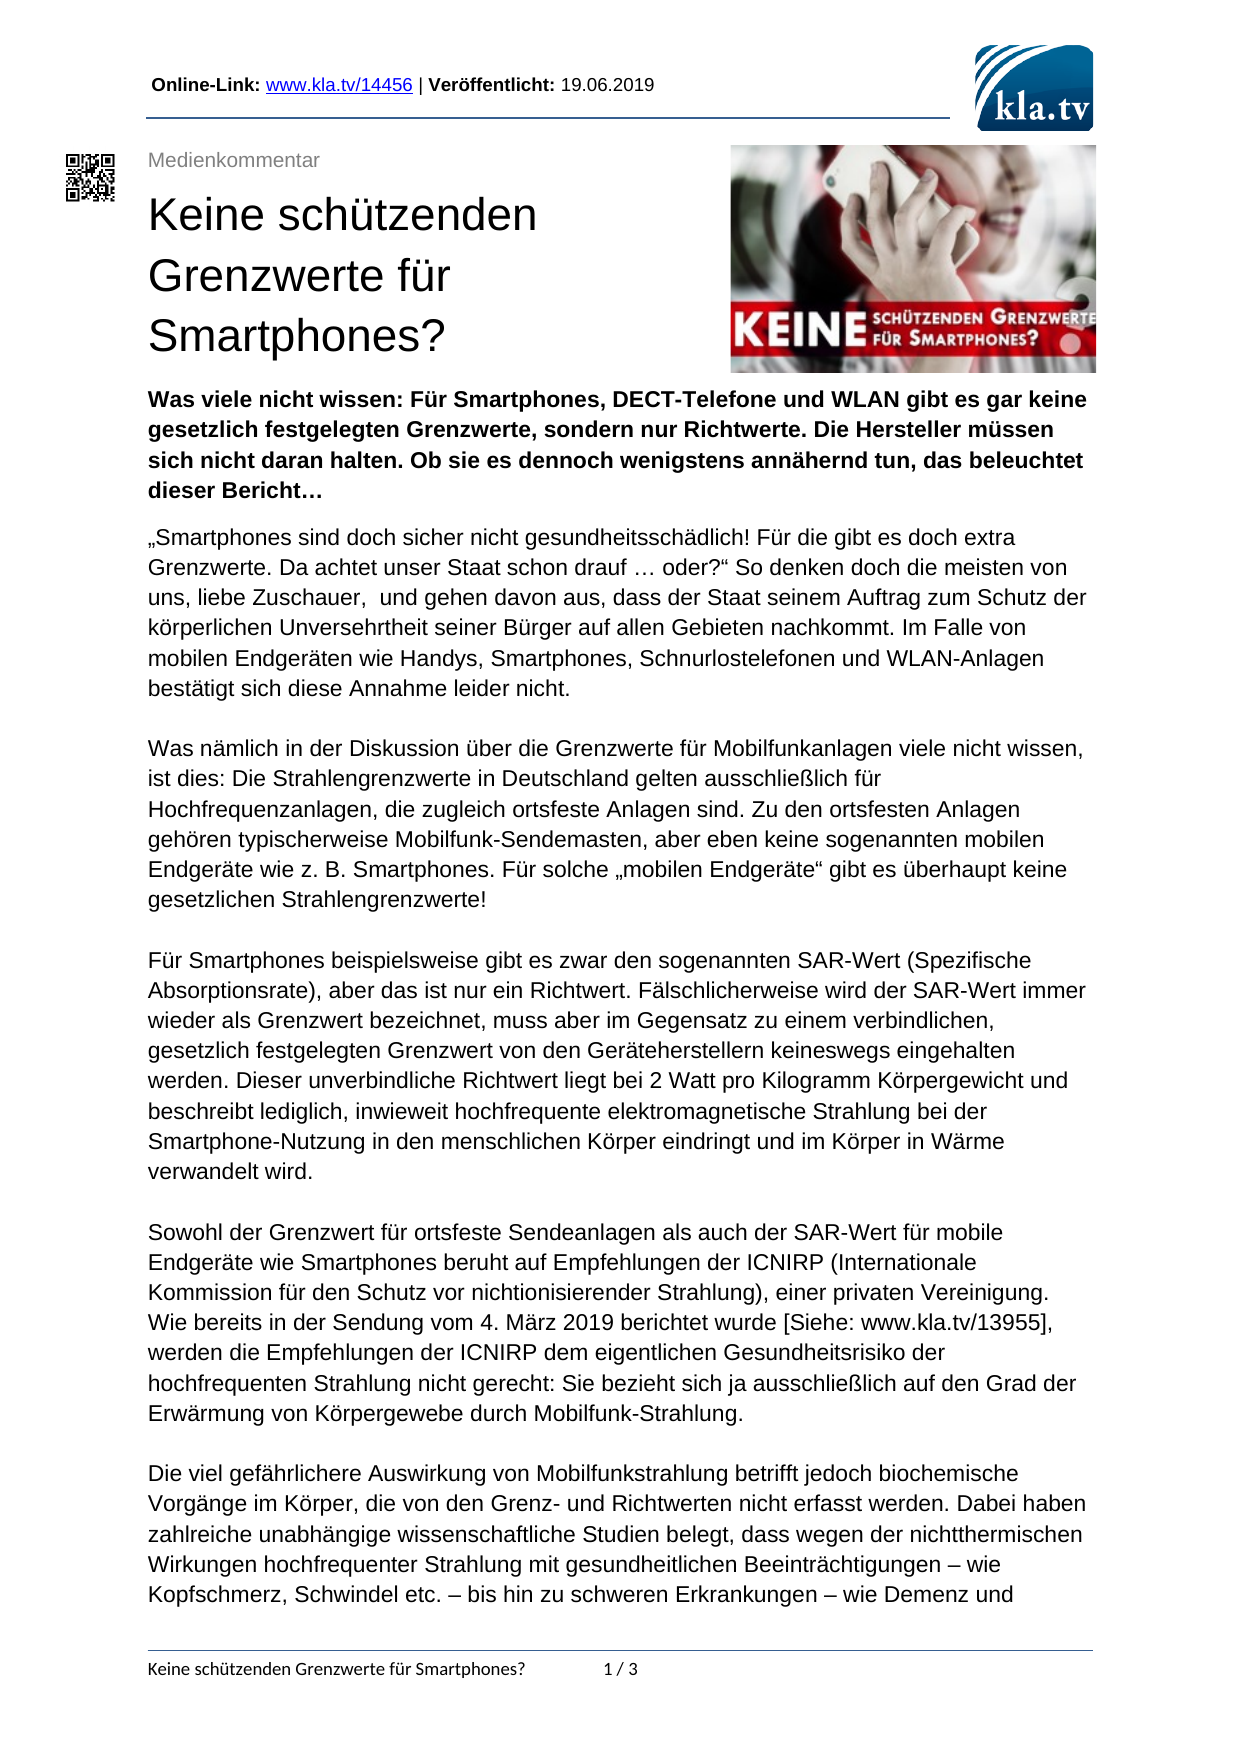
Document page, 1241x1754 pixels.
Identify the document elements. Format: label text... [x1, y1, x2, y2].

text Keine schützenden Grenzwerte für Smartphones? [148, 188, 1093, 362]
text Was viele nicht wissen: Für Smartphones, DECT-Telefone und WLAN gibt es gar keine gesetzlich festgelegten Grenzwerte, sondern nur Richtwerte. Die Hersteller müssen sich nicht daran halten. Ob sie es dennoch wenigstens annähernd tun, das beleuchtet dieser Bericht… [148, 386, 1093, 503]
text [148, 524, 1093, 1607]
text Medienkommentar [148, 148, 1093, 172]
